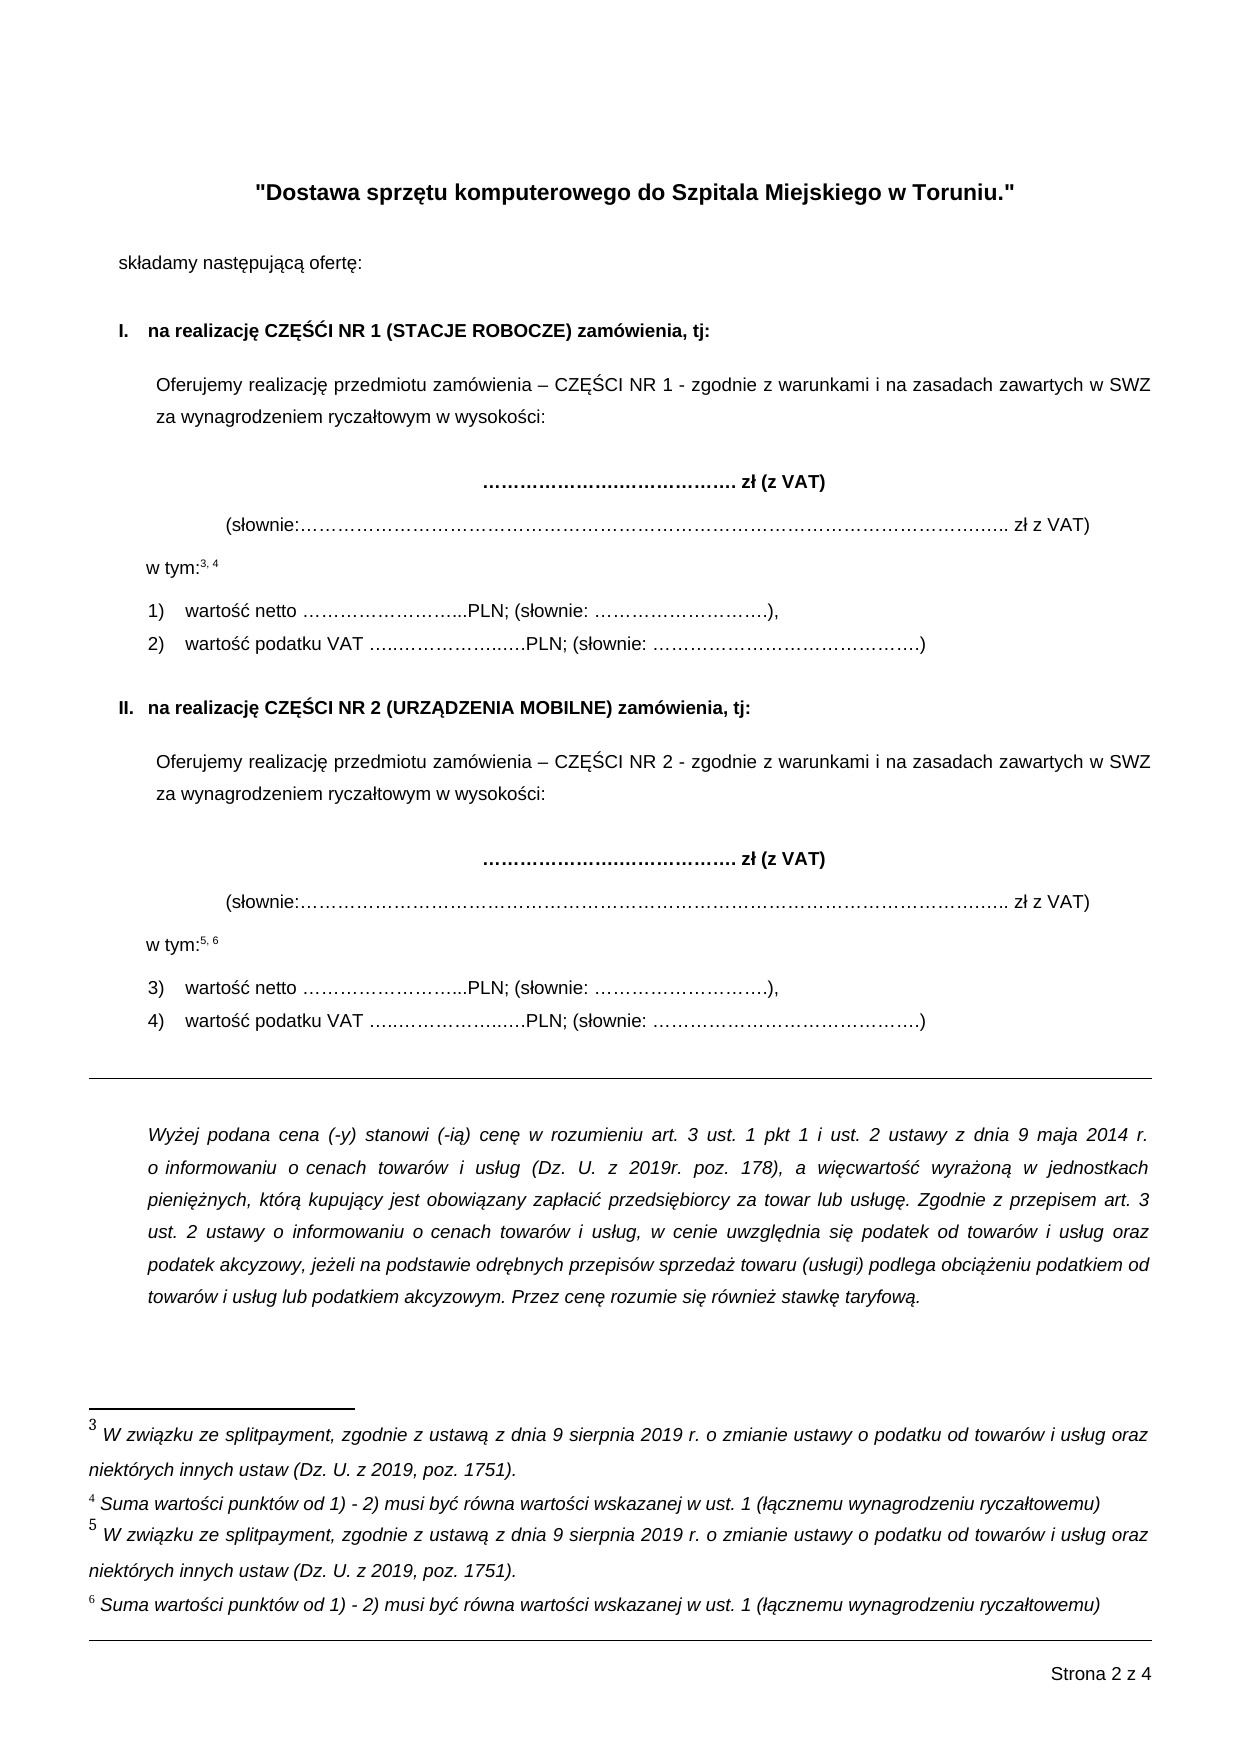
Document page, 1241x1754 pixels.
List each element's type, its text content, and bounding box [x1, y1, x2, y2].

list ………………….………………. zł (z VAT) [156, 471, 1152, 492]
list wartość podatku VAT …..……………..….PLN; (słownie: …………………………………….) [148, 1009, 1152, 1031]
list wartość netto ……………………...PLN; (słownie: ……………………….), [148, 977, 1152, 999]
list Oferujemy realizację przedmiotu zamówienia – CZĘŚCI NR 2 - zgodnie z warunkami i na zasadach zawartych w SWZ za wynagrodzeniem ryczałtowym w wysokości: [156, 751, 1152, 805]
text składamy następującą ofertę: [118, 252, 1152, 273]
list na realizację CZĘŚCI NR 2 (URZĄDZENIA MOBILNE) zamówienia, tj: [118, 697, 1152, 718]
text "Dostawa sprzętu komputerowego do Szpitala Miejskiego w Toruniu." [118, 179, 1152, 205]
list ………………….………………. zł (z VAT) [156, 848, 1152, 869]
list wartość netto ……………………...PLN; (słownie: ……………………….), [148, 600, 1152, 622]
list (słownie:……………………………………………………………………………………………….….. zł z VAT) [164, 514, 1152, 535]
list Oferujemy realizację przedmiotu zamówienia – CZĘŚCI NR 1 - zgodnie z warunkami i na zasadach zawartych w SWZ za wynagrodzeniem ryczałtowym w wysokości: [156, 374, 1152, 428]
list w tym:, [89, 557, 1152, 578]
list na realizację CZĘŚĆI NR 1 (STACJE ROBOCZE) zamówienia, tj: [118, 320, 1152, 342]
list Wyżej podana cena (-y) stanowi (-ią) cenę w rozumieniu art. 3 ust. 1 pkt 1 i ust. 2 ustawy z dnia 9 maja 2014 r. o informowaniu o cenach towarów i usług (Dz. U. z 2019r. poz. 178), a więcwartość wyrażoną w jednostkach pieniężnych, którą kupujący jest obowiązany zapłacić przedsiębiorcy za towar lub usługę. Zgodnie z przepisem art. 3 ust. 2 ustawy o informowaniu o cenach towarów i usług, w cenie uwzględnia się podatek od towarów i usług oraz podatek akcyzowy, jeżeli na podstawie odrębnych przepisów sprzedaż towaru (usługi) podlega obciążeniu podatkiem od towarów i usług lub podatkiem akcyzowym. Przez cenę rozumie się również stawkę taryfową. [148, 1124, 1152, 1307]
list (słownie:……………………………………………………………………………………………….….. zł z VAT) [164, 891, 1152, 912]
list wartość podatku VAT …..……………..….PLN; (słownie: …………………………………….) [148, 632, 1152, 654]
list w tym:, [89, 934, 1152, 956]
